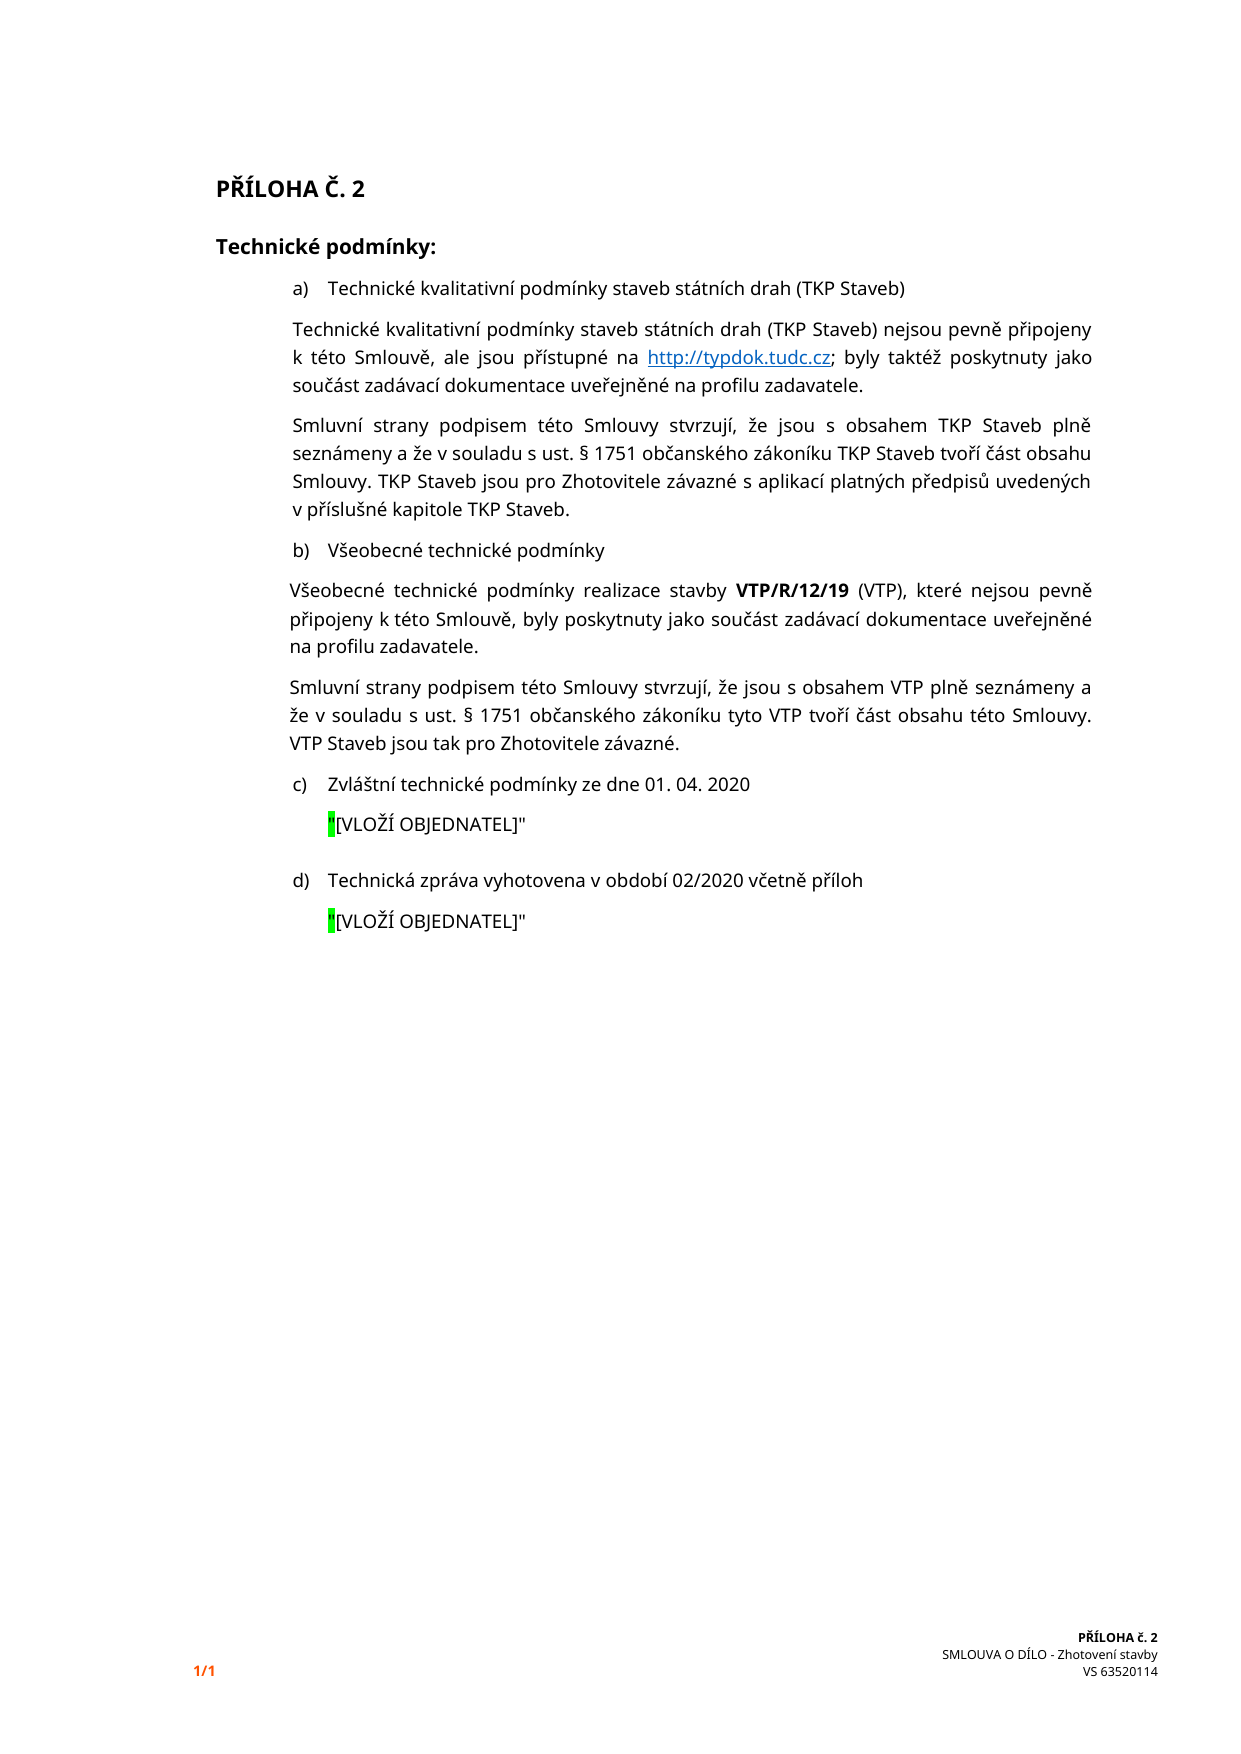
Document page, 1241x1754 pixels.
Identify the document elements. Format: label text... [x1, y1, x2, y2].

text Technická zpráva vyhotovena v období 02/2020 včetně příloh [292, 867, 1093, 893]
text Všeobecné technické podmínky [292, 537, 1093, 563]
list Technické kvalitativní podmínky staveb státních drah (TKP Staveb) [292, 276, 1093, 301]
text Technické kvalitativní podmínky staveb státních drah (TKP Staveb) nejsou pevně připojeny k této Smlouvě, ale jsou přístupné na http://typdok.tudc.cz; byly taktéž poskytnuty jako součást zadávací dokumentace uveřejněné na profilu zadavatele. [292, 316, 1093, 398]
text Všeobecné technické podmínky realizace stavby VTP/R/12/19 (VTP), které nejsou pevně připojeny k této Smlouvě, byly poskytnuty jako součást zadávací dokumentace uveřejněné na profilu zadavatele. [289, 578, 1093, 659]
text Technické podmínky: [216, 232, 1093, 260]
text Smluvní strany podpisem této Smlouvy stvrzují, že jsou s obsahem TKP Staveb plně seznámeny a že v souladu s ust. § 1751 občanského zákoníku TKP Staveb tvoří část obsahu Smlouvy. TKP Staveb jsou pro Zhotovitele závazné s aplikací platných předpisů uvedených v příslušné kapitole TKP Staveb. [292, 413, 1093, 522]
text Příloha č. 2 [216, 172, 1093, 204]
text Zvláštní technické podmínky ze dne 01. 04. 2020 [292, 771, 1093, 796]
text Smluvní strany podpisem této Smlouvy stvrzují, že jsou s obsahem VTP plně seznámeny a že v souladu s ust. § 1751 občanského zákoníku tyto VTP tvoří část obsahu této Smlouvy. VTP Staveb jsou tak pro Zhotovitele závazné. [289, 674, 1093, 756]
